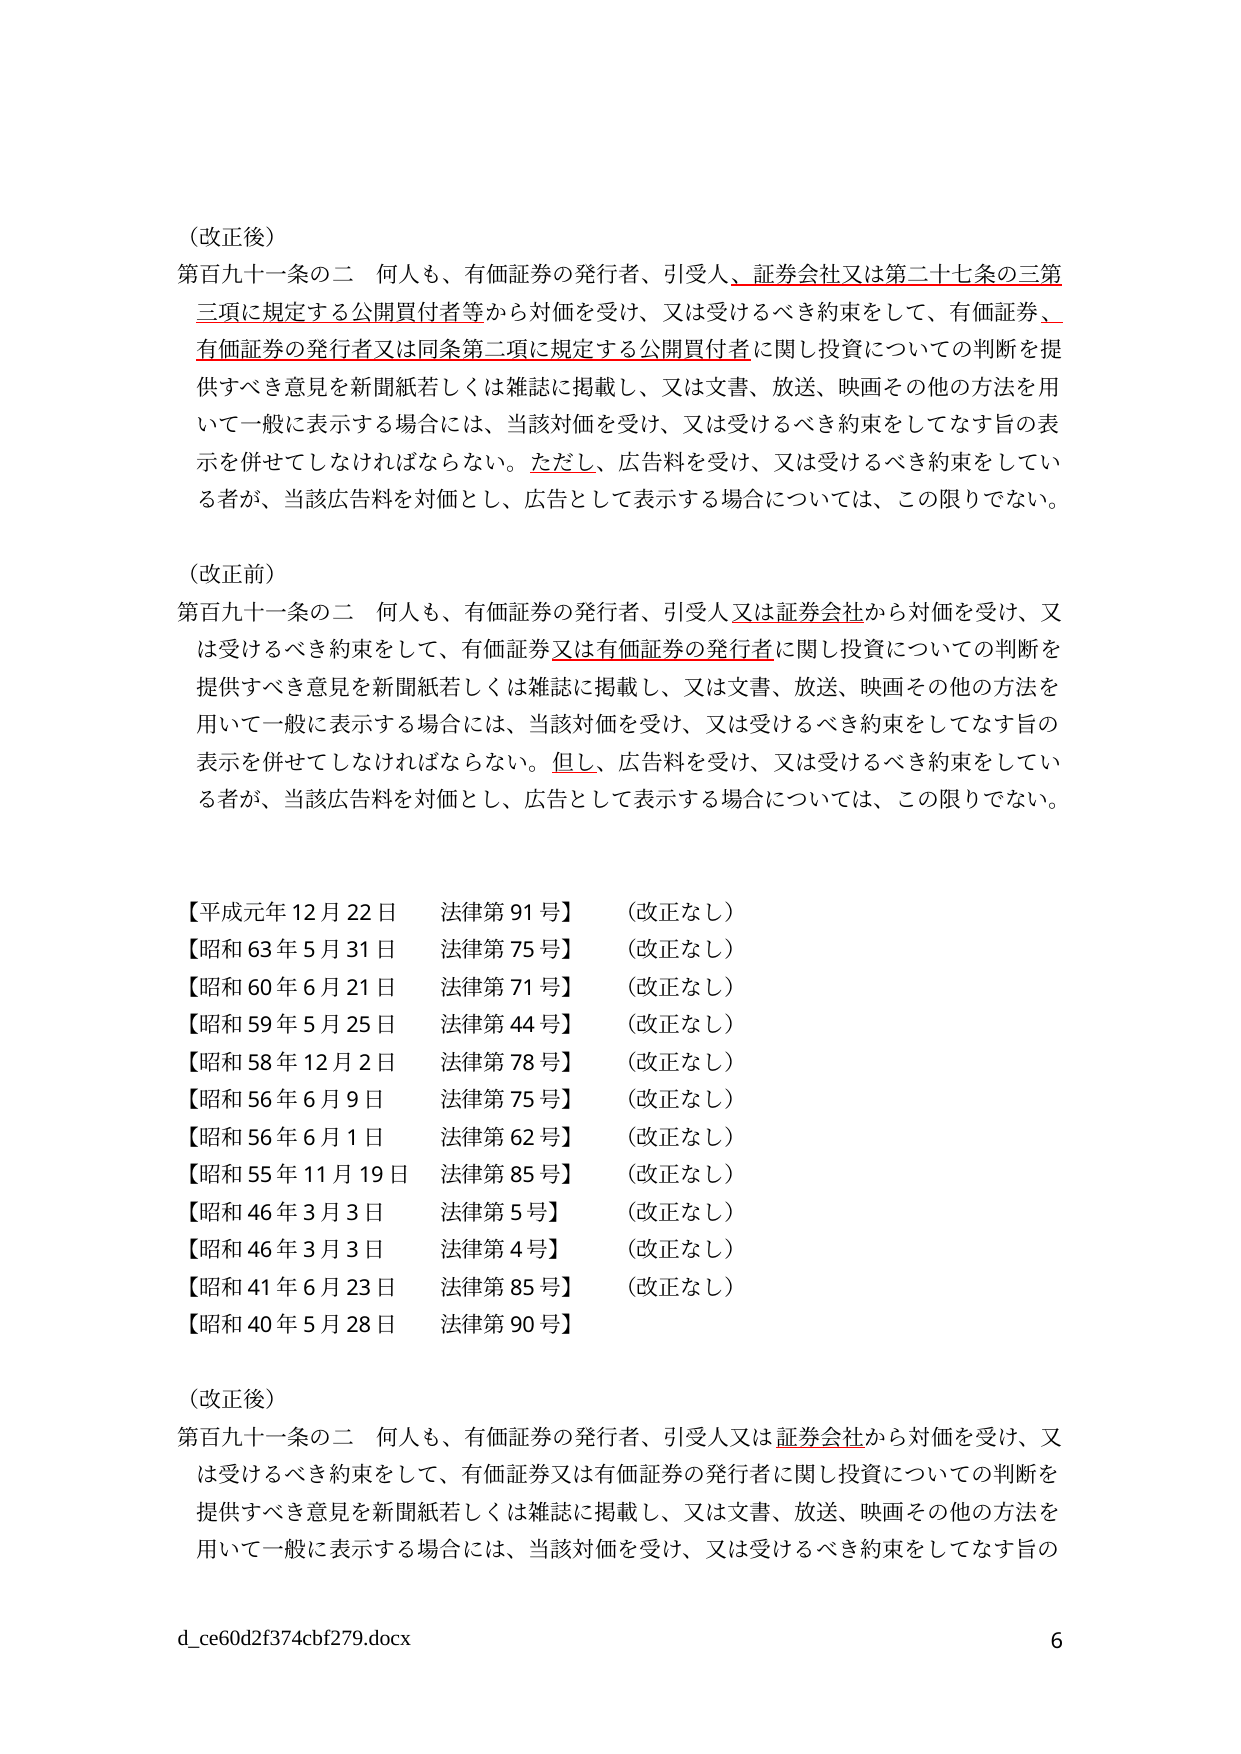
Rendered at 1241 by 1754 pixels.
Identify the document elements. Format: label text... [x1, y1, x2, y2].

text 【昭和60年6月21日 法律第71号】 （改正なし） [177, 967, 1063, 1004]
text 【昭和46年3月3日 法律第4号】 （改正なし） [177, 1229, 1063, 1267]
text 【昭和59年5月25日 法律第44号】 （改正なし） [177, 1004, 1063, 1042]
text （改正後） [177, 217, 1063, 254]
text 【昭和40年5月28日 法律第90号】 [177, 1304, 1063, 1342]
text 【昭和46年3月3日 法律第5号】 （改正なし） [177, 1192, 1063, 1229]
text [177, 1417, 1063, 1567]
text 【昭和63年5月31日 法律第75号】 （改正なし） [177, 929, 1063, 967]
text 【昭和56年6月9日 法律第75号】 （改正なし） [177, 1079, 1063, 1117]
text （改正後） [177, 1379, 1063, 1417]
text 【昭和58年12月2日 法律第78号】 （改正なし） [177, 1042, 1063, 1079]
text 【昭和56年6月1日 法律第62号】 （改正なし） [177, 1117, 1063, 1154]
text 【昭和41年6月23日 法律第85号】 （改正なし） [177, 1267, 1063, 1304]
text 【平成元年12月22日 法律第91号】 （改正なし） [177, 892, 1063, 929]
text 【昭和55年11月19日 法律第85号】 （改正なし） [177, 1154, 1063, 1192]
text （改正前） [177, 554, 1063, 592]
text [177, 254, 1063, 517]
